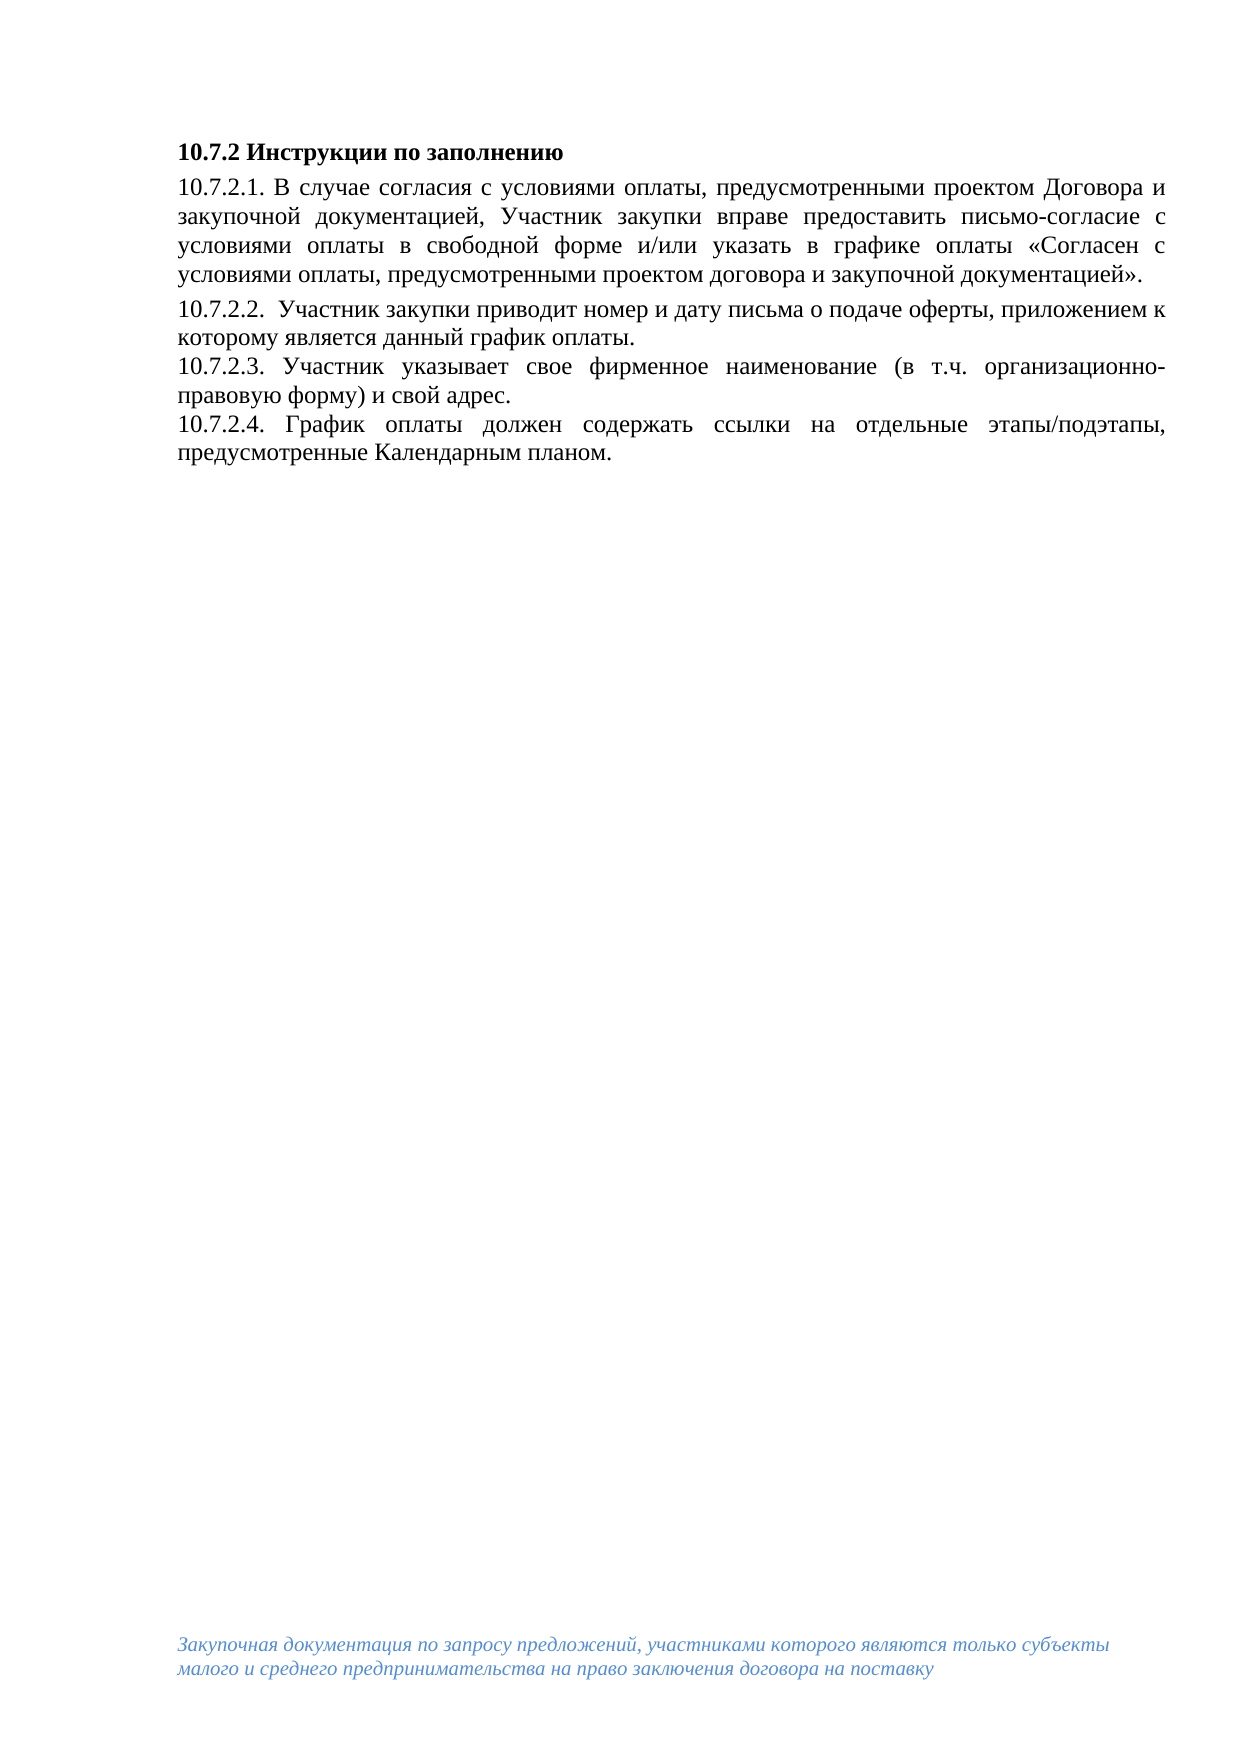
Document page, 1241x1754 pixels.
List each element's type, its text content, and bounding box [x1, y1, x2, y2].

text 10.7.2.4. График оплаты должен содержать ссылки на отдельные этапы/подэтапы, предусмотренные Календарным планом. [177, 409, 1167, 466]
text 10.7.2 Инструкции по заполнению [177, 137, 1167, 166]
text 10.7.2.2. Участник закупки приводит номер и дату письма о подаче оферты, приложением к которому является данный график оплаты. [177, 294, 1167, 351]
text 10.7.2.3. Участник указывает свое фирменное наименование (в т.ч. организационно-правовую форму) и свой адрес. [177, 351, 1167, 409]
text 10.7.2.1. В случае согласия с условиями оплаты, предусмотренными проектом Договора и закупочной документацией, Участник закупки вправе предоставить письмо-согласие с условиями оплаты в свободной форме и/или указать в графике оплаты «Согласен с условиями оплаты, предусмотренными проектом договора и закупочной документацией». [177, 172, 1167, 287]
